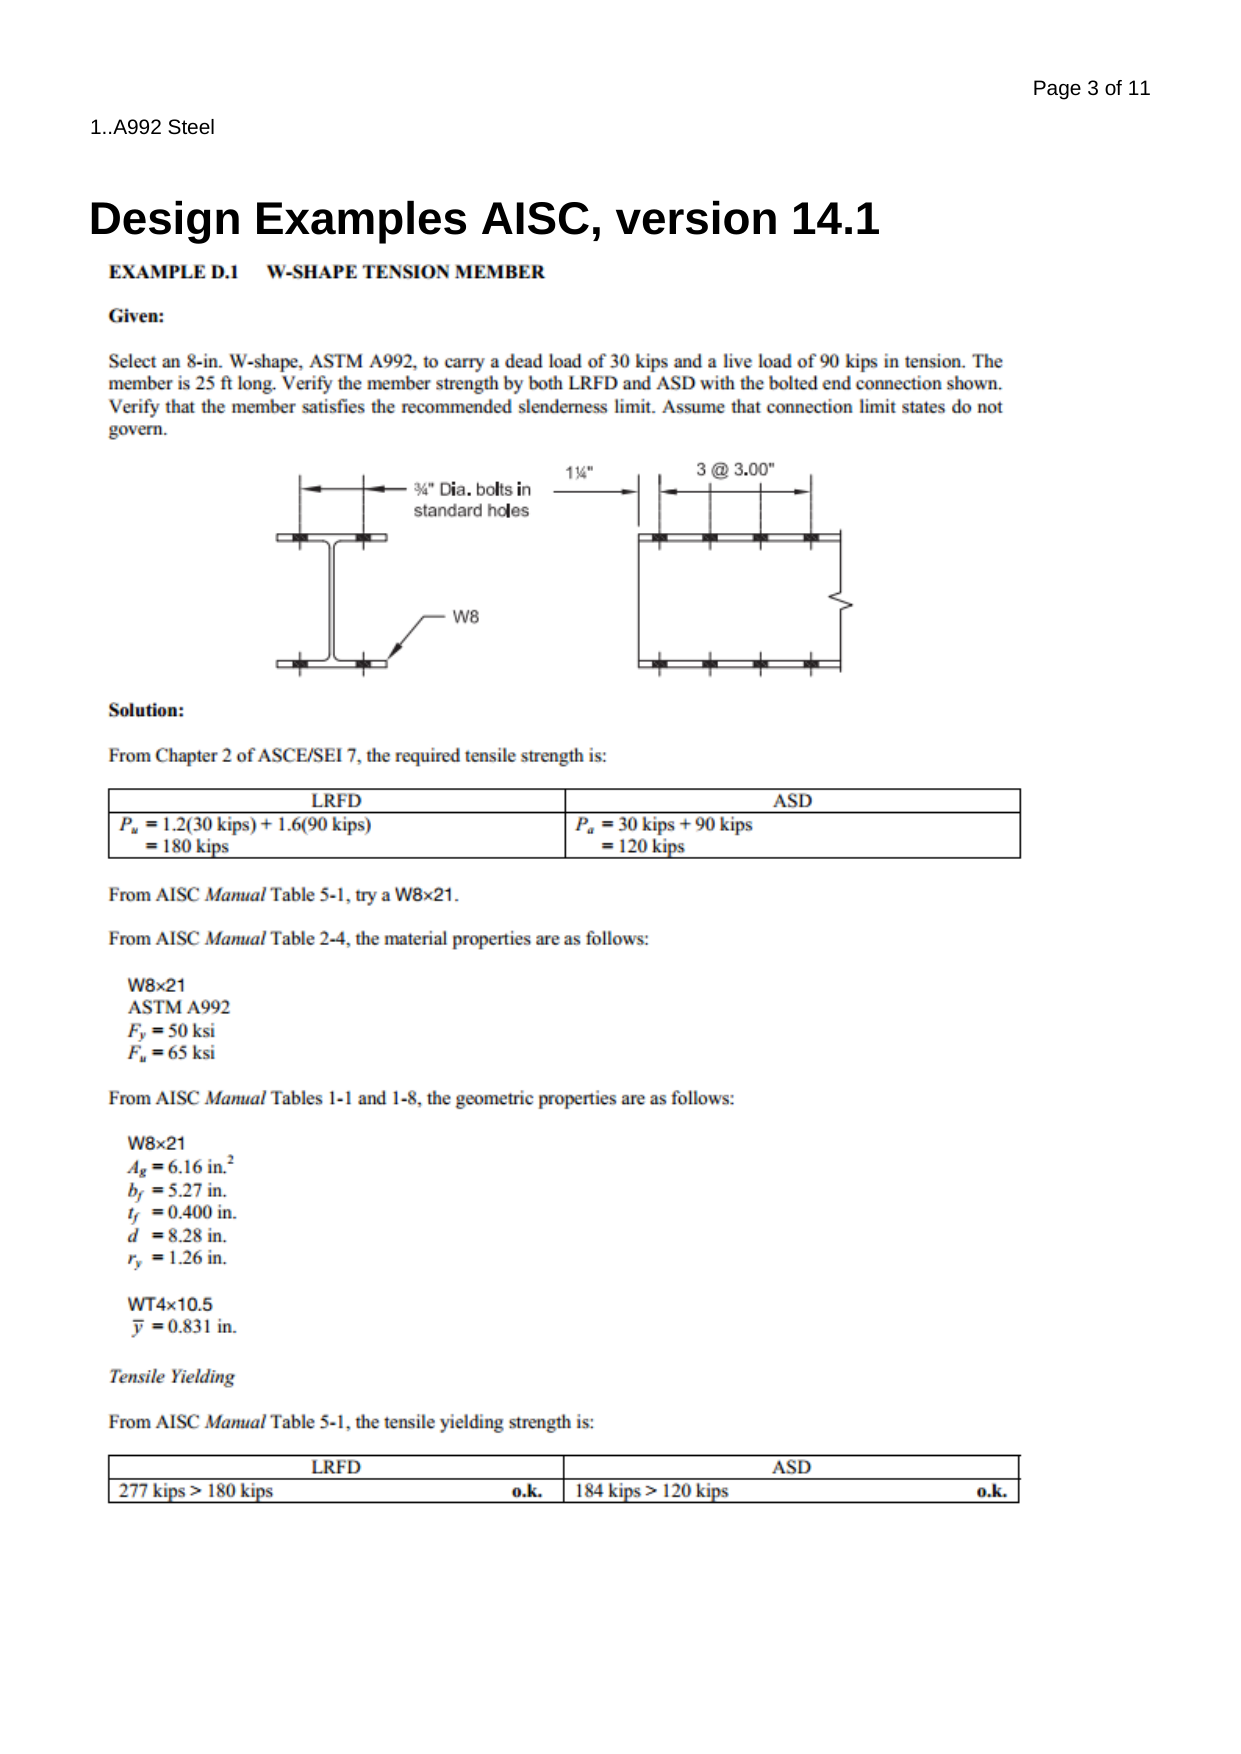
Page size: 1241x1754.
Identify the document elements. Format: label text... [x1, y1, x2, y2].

picture [88, 252, 1037, 1516]
subtitle Design Examples AISC, version 14.1 [88, 192, 1152, 244]
